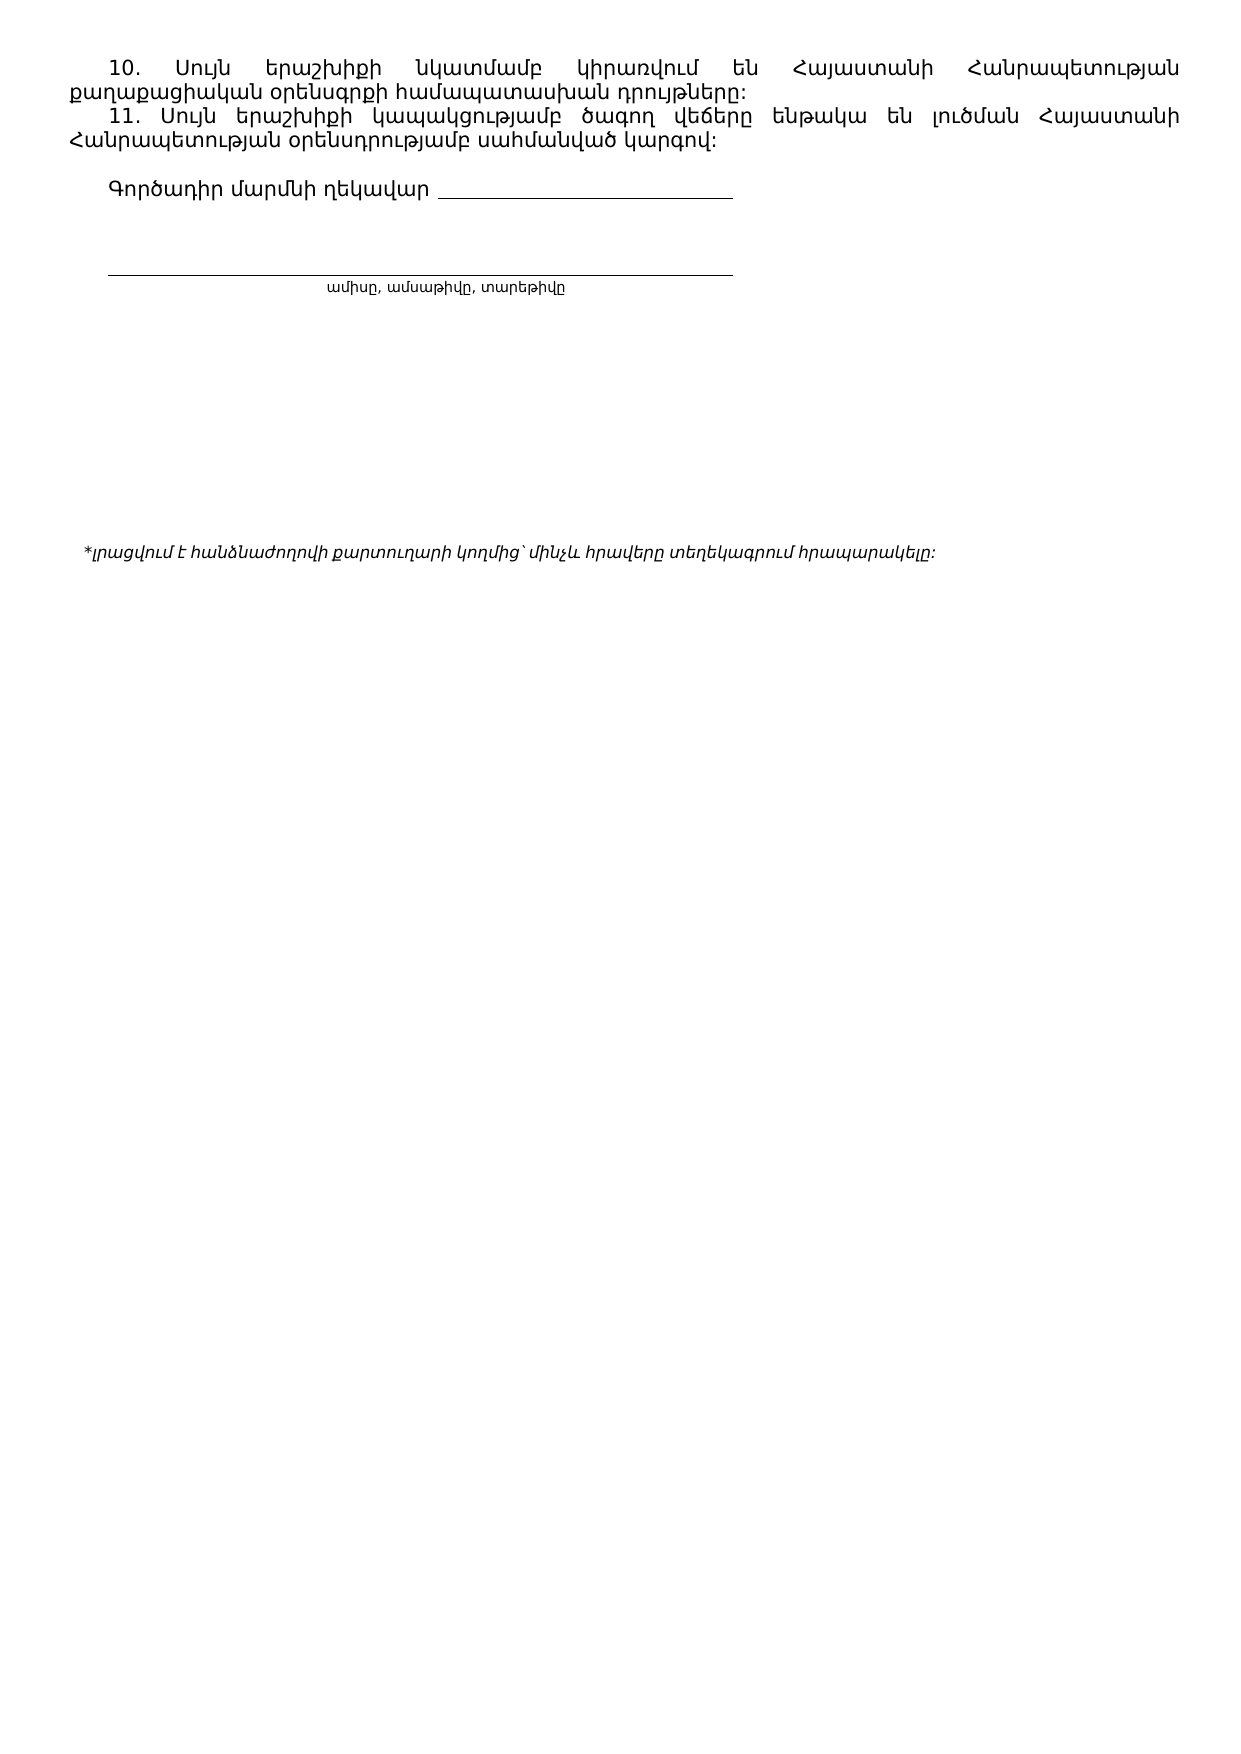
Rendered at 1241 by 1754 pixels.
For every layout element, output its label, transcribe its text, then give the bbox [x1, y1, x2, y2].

text ամիսը, ամսաթիվը, տարեթիվը [69, 278, 1181, 308]
text 11. Սույն երաշխիքի կապակցությամբ ծագող վեճերը ենթակա են լուծման Հայաստանի Հանրապետության օրենսդրությամբ սահմանված կարգով: [69, 104, 1181, 153]
text 10. Սույն երաշխիքի նկատմամբ կիրառվում են Հայաստանի Հանրապետության քաղաքացիական օրենսգրքի համապատասխան դրույթները: [69, 56, 1181, 104]
text *լրացվում է հանձնաժողովի քարտուղարի կողմից` մինչև հրավերը տեղեկագրում հրապարակելը: [69, 541, 1181, 564]
text Գործադիր մարմնի ղեկավար [69, 177, 1181, 201]
